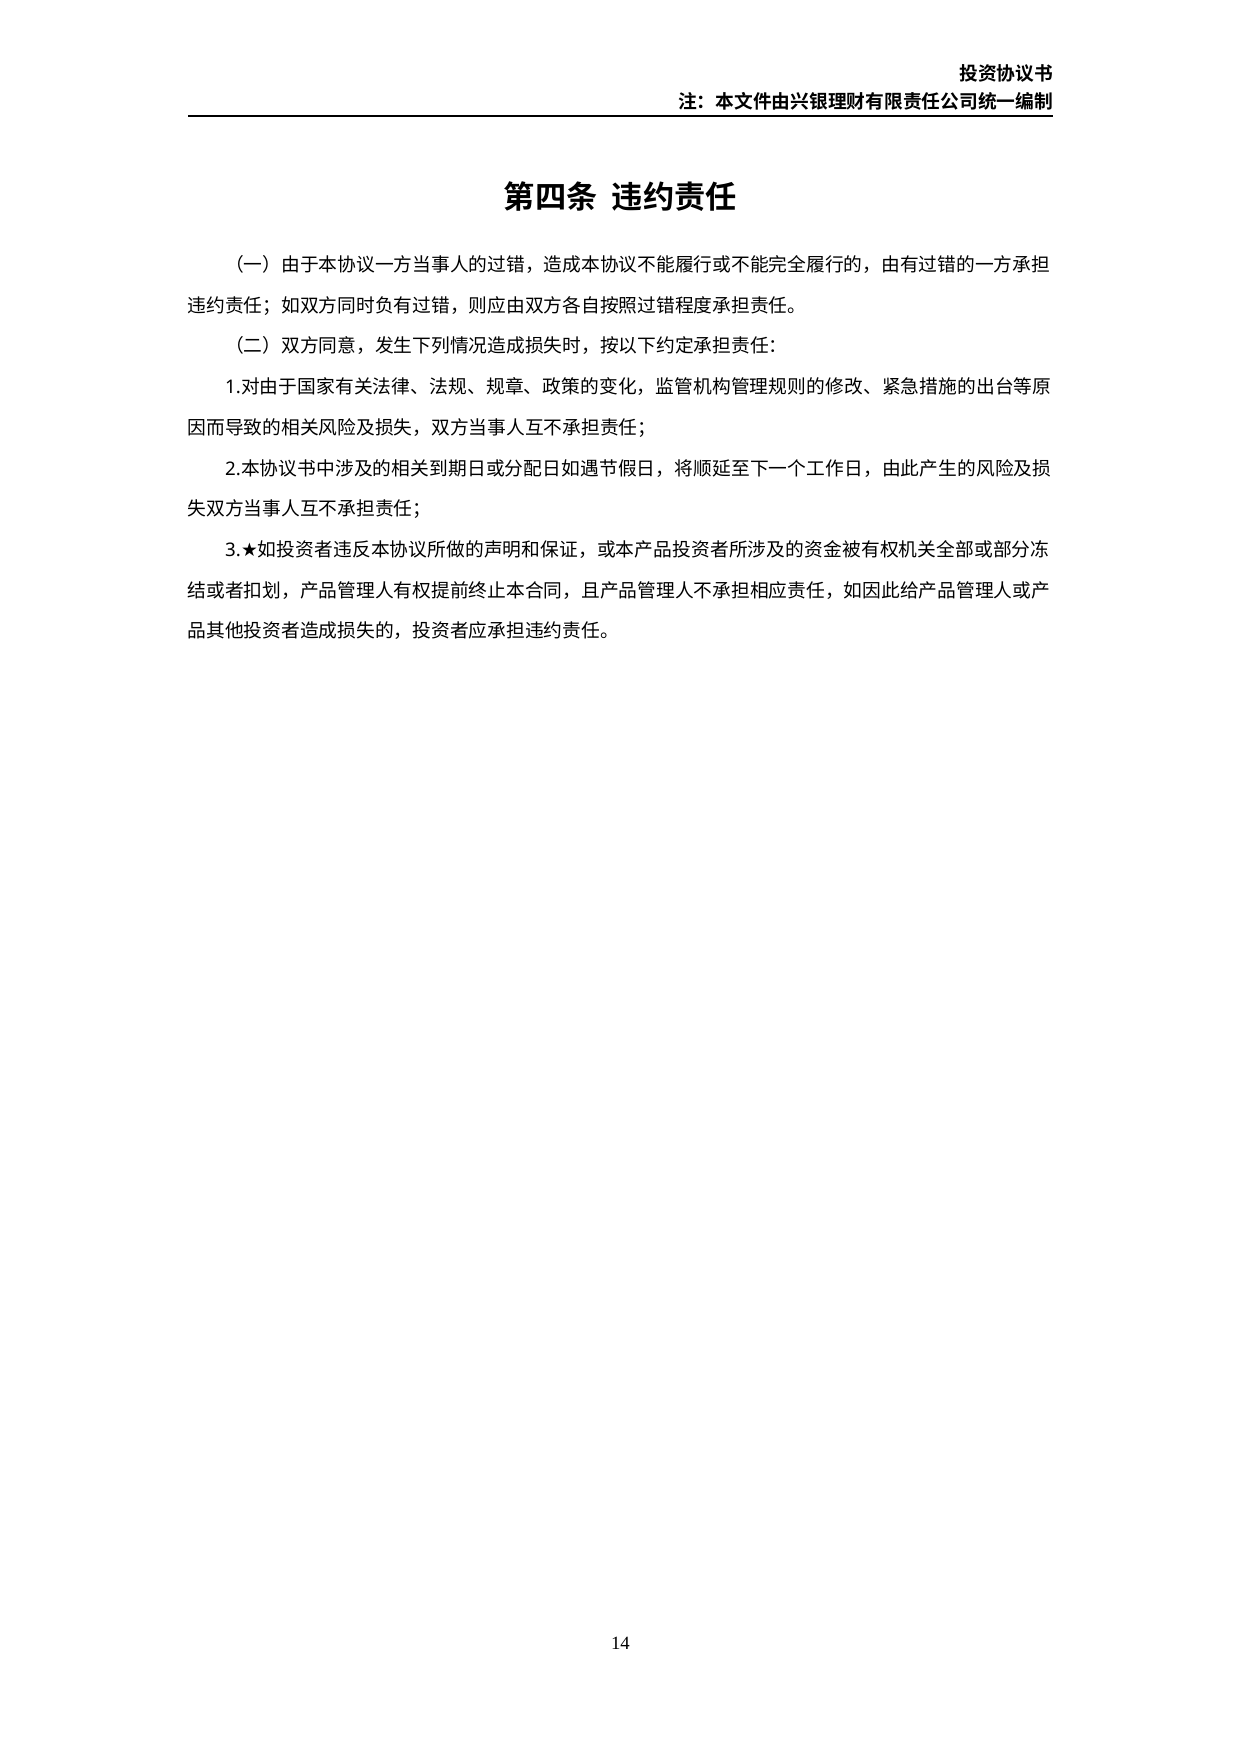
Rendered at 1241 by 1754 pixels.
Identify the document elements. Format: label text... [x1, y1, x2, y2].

text （二）双方同意，发生下列情况造成损失时，按以下约定承担责任： [187, 331, 1053, 358]
text 1.对由于国家有关法律、法规、规章、政策的变化，监管机构管理规则的修改、紧急措施的出台等原因而导致的相关风险及损失，双方当事人互不承担责任； [187, 372, 1053, 440]
text 2.本协议书中涉及的相关到期日或分配日如遇节假日，将顺延至下一个工作日，由此产生的风险及损失双方当事人互不承担责任； [187, 453, 1053, 521]
text 3.★如投资者违反本协议所做的声明和保证，或本产品投资者所涉及的资金被有权机关全部或部分冻结或者扣划，产品管理人有权提前终止本合同，且产品管理人不承担相应责任，如因此给产品管理人或产品其他投资者造成损失的，投资者应承担违约责任。 [187, 535, 1053, 643]
subtitle 第四条 违约责任 [187, 162, 1053, 227]
text （一）由于本协议一方当事人的过错，造成本协议不能履行或不能完全履行的，由有过错的一方承担违约责任；如双方同时负有过错，则应由双方各自按照过错程度承担责任。 [187, 249, 1053, 317]
